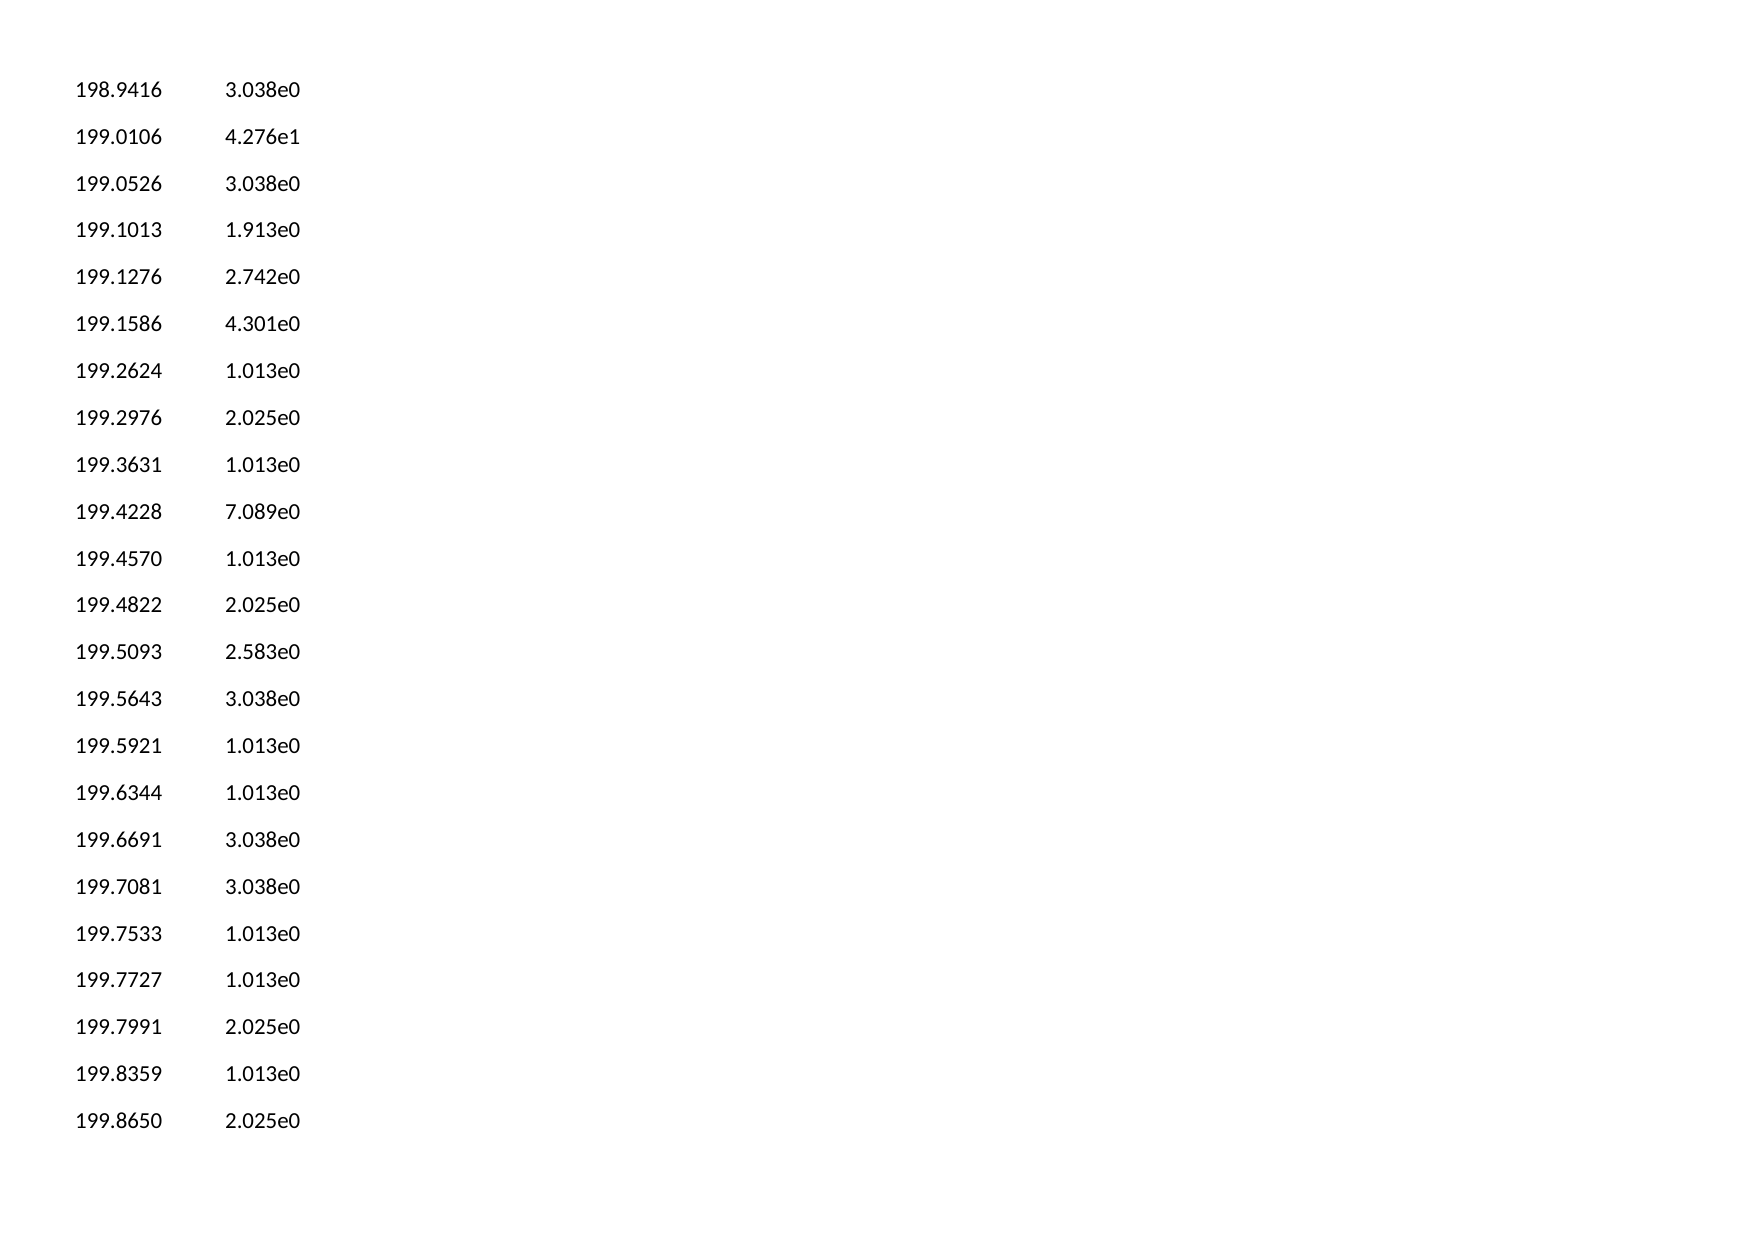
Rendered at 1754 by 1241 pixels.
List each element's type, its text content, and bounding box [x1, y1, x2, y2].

text 199.5921 1.013e0 [75, 731, 1679, 759]
text 199.5643 3.038e0 [75, 684, 1679, 712]
text 199.8650 2.025e0 [75, 1106, 1679, 1134]
text 199.4228 7.089e0 [75, 497, 1679, 525]
text 199.7991 2.025e0 [75, 1012, 1679, 1041]
text 199.1276 2.742e0 [75, 262, 1679, 291]
text 199.8359 1.013e0 [75, 1059, 1679, 1087]
text 199.1586 4.301e0 [75, 309, 1679, 337]
text 199.7727 1.013e0 [75, 966, 1679, 994]
text 198.9416 3.038e0 [75, 75, 1679, 103]
text 199.6344 1.013e0 [75, 778, 1679, 806]
text 199.0526 3.038e0 [75, 169, 1679, 197]
text 199.5093 2.583e0 [75, 637, 1679, 666]
text 199.6691 3.038e0 [75, 825, 1679, 853]
text 199.7081 3.038e0 [75, 872, 1679, 900]
text 199.1013 1.913e0 [75, 216, 1679, 244]
text 199.0106 4.276e1 [75, 122, 1679, 150]
text 199.2624 1.013e0 [75, 356, 1679, 384]
text 199.7533 1.013e0 [75, 919, 1679, 947]
text 199.3631 1.013e0 [75, 450, 1679, 478]
text 199.4822 2.025e0 [75, 591, 1679, 619]
text 199.2976 2.025e0 [75, 403, 1679, 431]
text 199.4570 1.013e0 [75, 544, 1679, 572]
